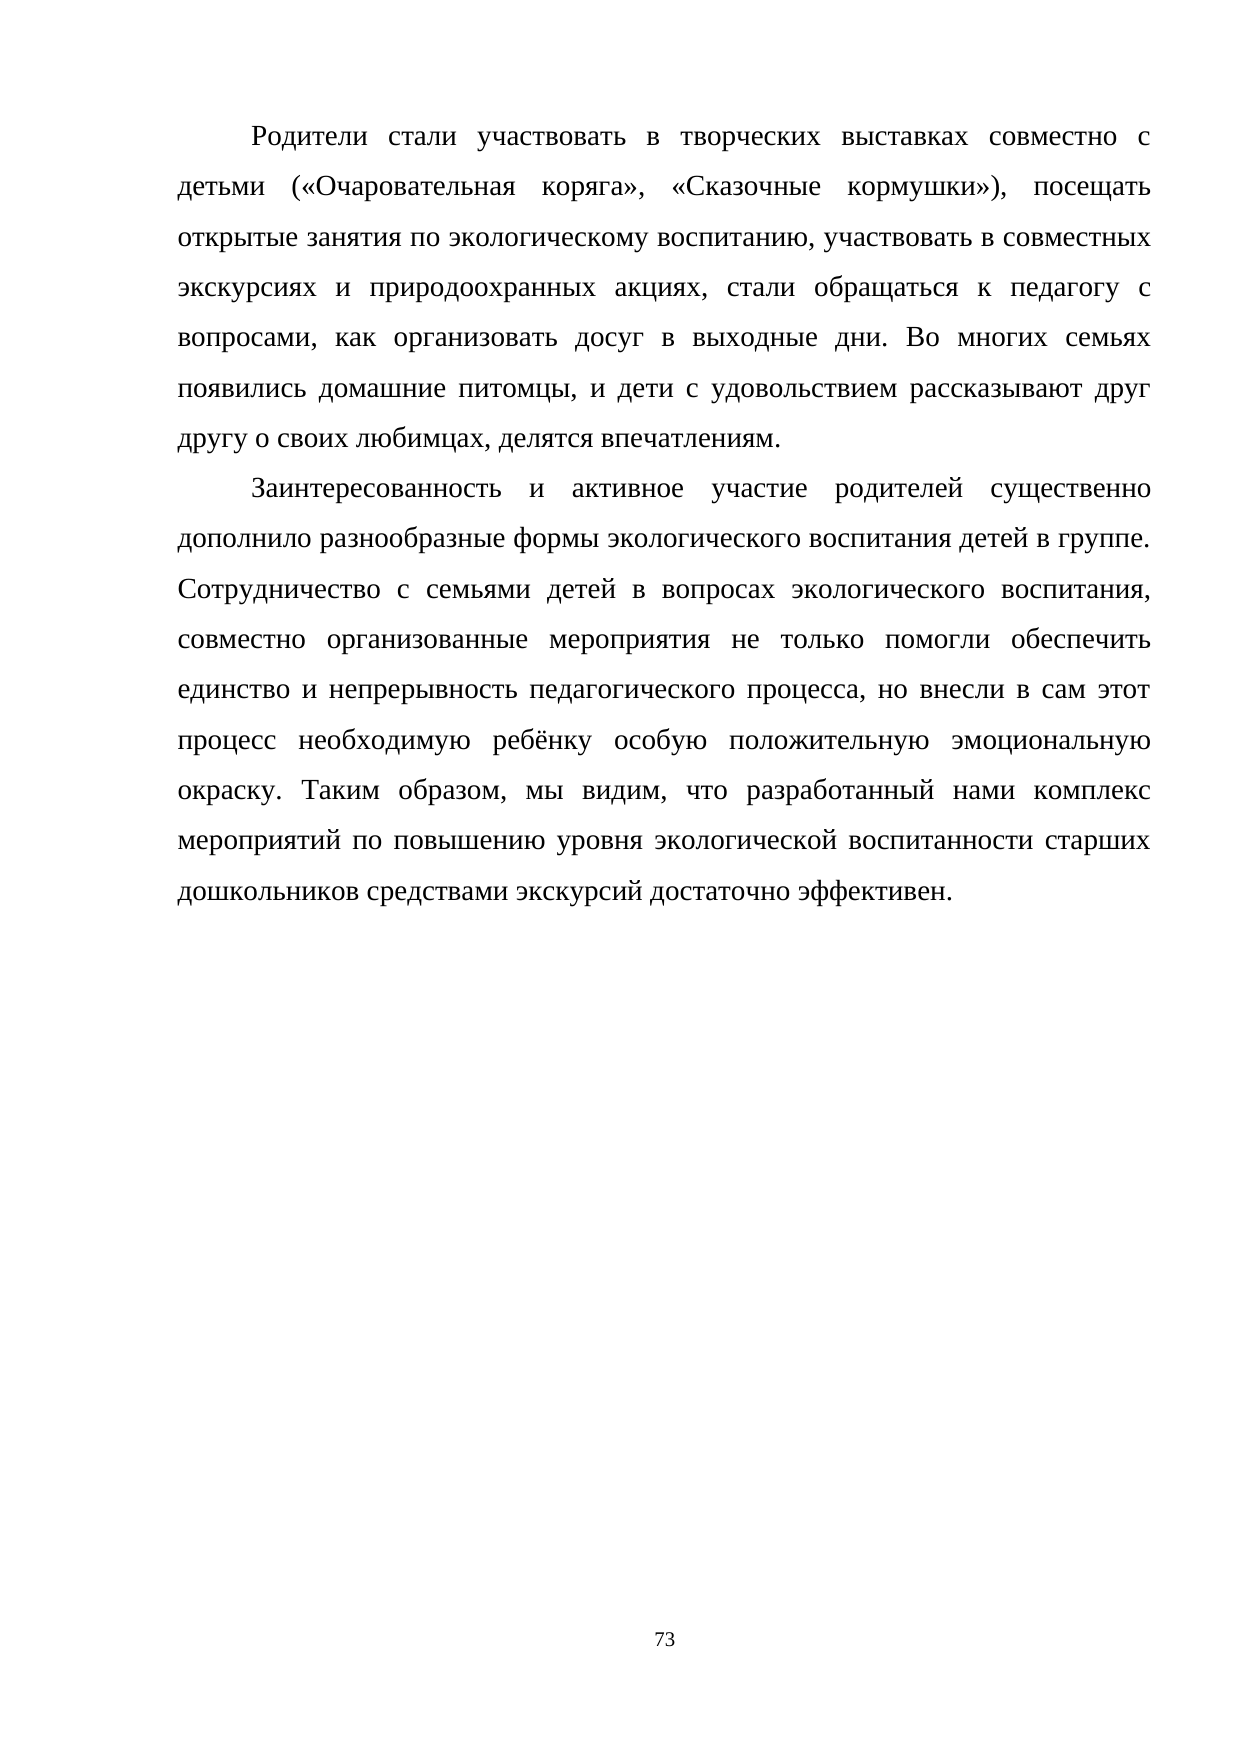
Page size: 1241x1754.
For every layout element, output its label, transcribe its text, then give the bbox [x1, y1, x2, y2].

text Родители стали участвовать в творческих выставках совместно с детьми («Очаровательная коряга», «Сказочные кормушки»), посещать открытые занятия по экологическому воспитанию, участвовать в совместных экскурсиях и природоохранных акциях, стали обращаться к педагогу с вопросами, как организовать досуг в выходные дни. Во многих семьях появились домашние питомцы, и дети с удовольствием рассказывают друг другу о своих любимцах, делятся впечатлениям. [177, 118, 1152, 453]
text Заинтересованность и активное участие родителей существенно дополнило разнообразные формы экологического воспитания детей в группе. Сотрудничество с семьями детей в вопросах экологического воспитания, совместно организованные мероприятия не только помогли обеспечить единство и непрерывность педагогического процесса, но внесли в сам этот процесс необходимую ребёнку особую положительную эмоциональную окраску. Таким образом, мы видим, что разработанный нами комплекс мероприятий по повышению уровня экологической воспитанности старших дошкольников средствами экскурсий достаточно эффективен. [177, 470, 1152, 906]
